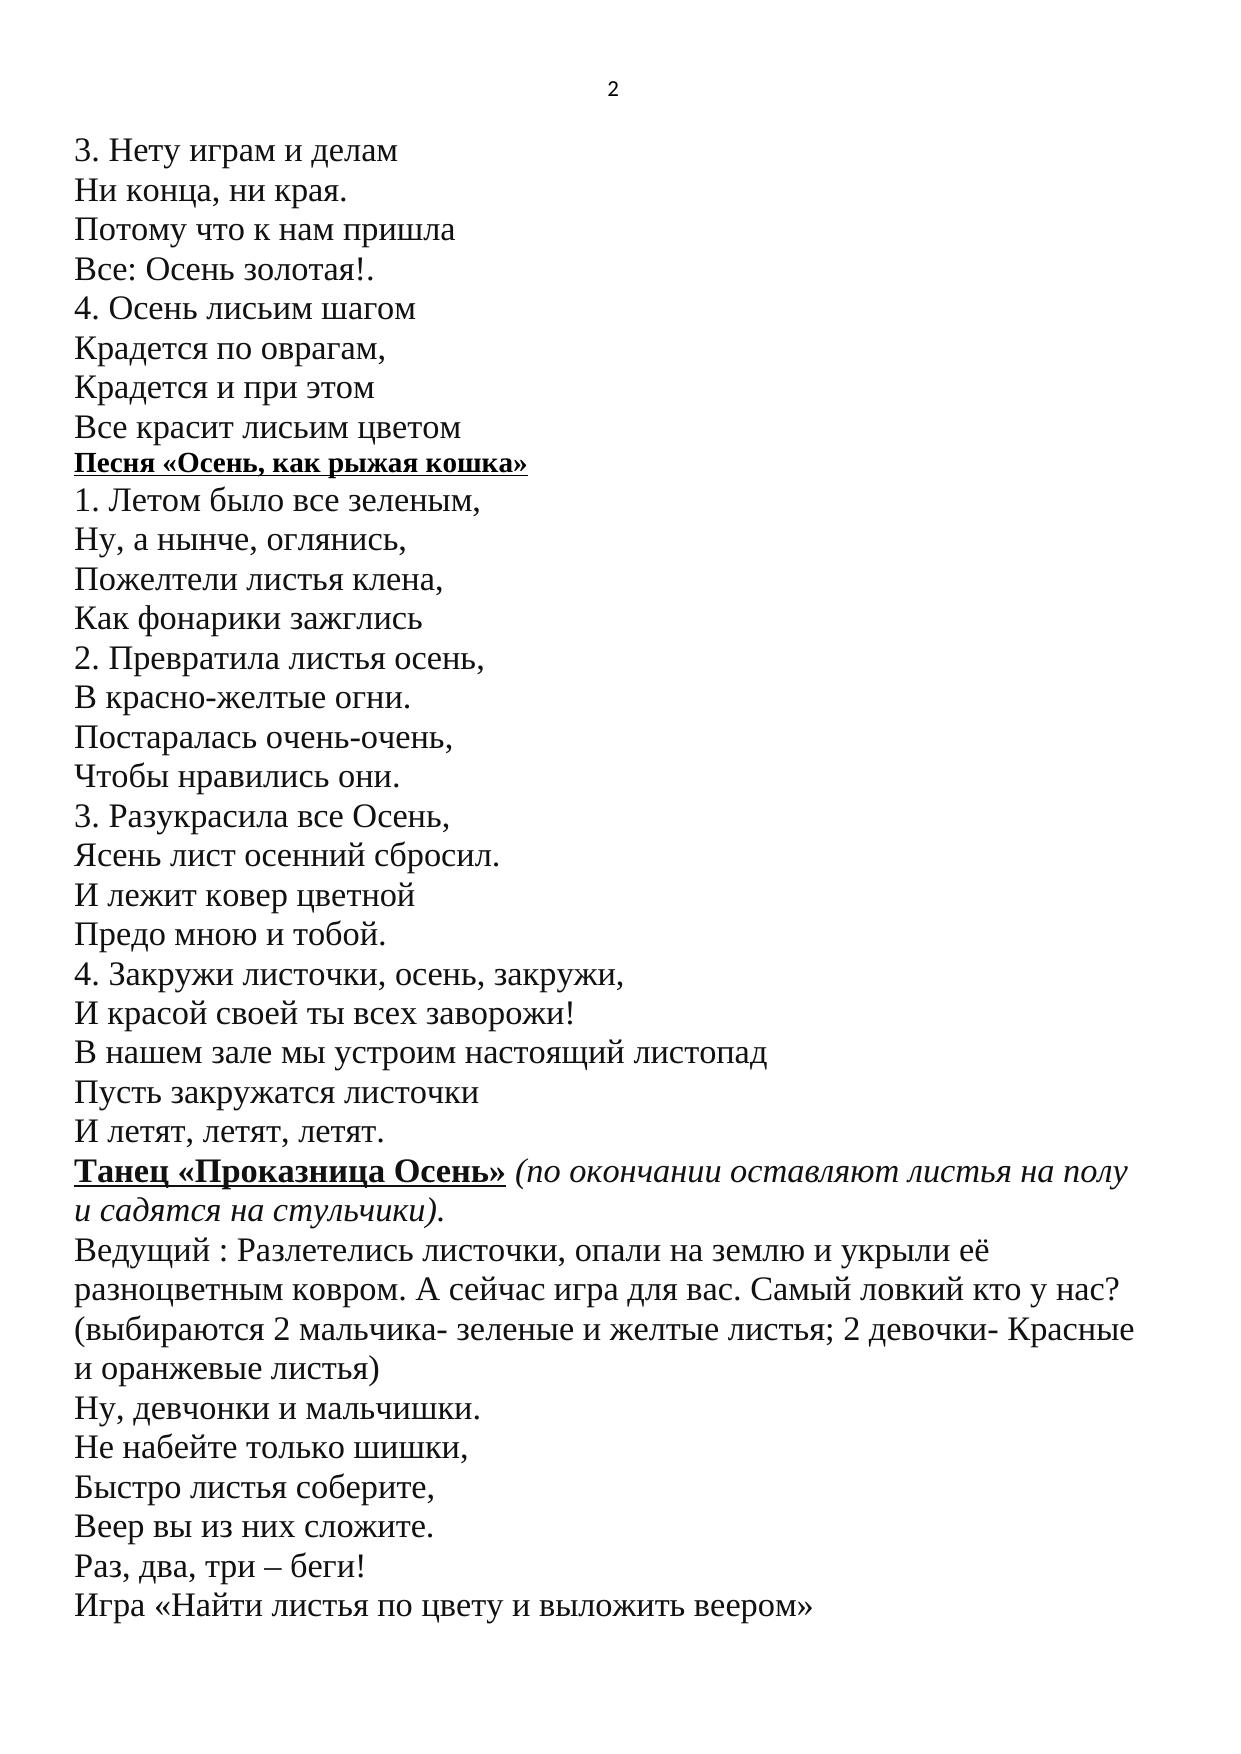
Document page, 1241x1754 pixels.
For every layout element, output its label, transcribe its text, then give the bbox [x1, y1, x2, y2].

text Веер вы из них сложите. [74, 1506, 1152, 1545]
text Как фонарики зажглись [74, 598, 1152, 637]
text Ведущий : Разлетелись листочки, опали на землю и укрыли её разноцветным ковром. А сейчас игра для вас. Самый ловкий кто у нас? (выбираются 2 мальчика- зеленые и желтые листья; 2 девочки- Красные и оранжевые листья) [74, 1229, 1152, 1387]
text 3. Нету играм и делам [74, 130, 1152, 169]
text Предо мною и тобой. [74, 913, 1152, 953]
text 1. Летом было все зеленым, [74, 479, 1152, 519]
text Крадется по оврагам, [74, 327, 1152, 367]
text 4. Закружи листочки, осень, закружи, [74, 953, 1152, 992]
text Чтобы нравились они. [74, 756, 1152, 795]
text И красой своей ты всех заворожи! [74, 992, 1152, 1032]
text Танец «Проказница Осень» (по окончании оставляют листья на полу и садятся на стульчики). [74, 1150, 1152, 1229]
text Постаралась очень-очень, [74, 716, 1152, 756]
text Крадется и при этом [74, 367, 1152, 406]
text Раз, два, три – беги! [74, 1545, 1152, 1584]
text 3. Разукрасила все Осень, [74, 795, 1152, 834]
text В красно-желтые огни. [74, 677, 1152, 716]
text Пусть закружатся листочки [74, 1071, 1152, 1111]
text И лежит ковер цветной [74, 874, 1152, 913]
text Пожелтели листья клена, [74, 558, 1152, 598]
text Не набейте только шишки, [74, 1427, 1152, 1466]
text 4. Осень лисьим шагом [74, 288, 1152, 327]
text Ну, а нынче, оглянись, [74, 519, 1152, 558]
text Потому что к нам пришла [74, 209, 1152, 248]
text Быстро листья соберите, [74, 1466, 1152, 1506]
text В нашем зале мы устроим настоящий листопад [74, 1032, 1152, 1071]
text Все красит лисьим цветом [74, 406, 1152, 446]
text Игра «Найти листья по цвету и выложить веером» [74, 1584, 1152, 1624]
text Ну, девчонки и мальчишки. [74, 1387, 1152, 1427]
text Песня «Осень, как рыжая кошка» [74, 446, 1152, 479]
text Ясень лист осенний сбросил. [74, 834, 1152, 874]
text 2. Превратила листья осень, [74, 637, 1152, 677]
text Ни конца, ни края. [74, 169, 1152, 209]
text Все: Осень золотая!. [74, 248, 1152, 288]
text И летят, летят, летят. [74, 1111, 1152, 1150]
